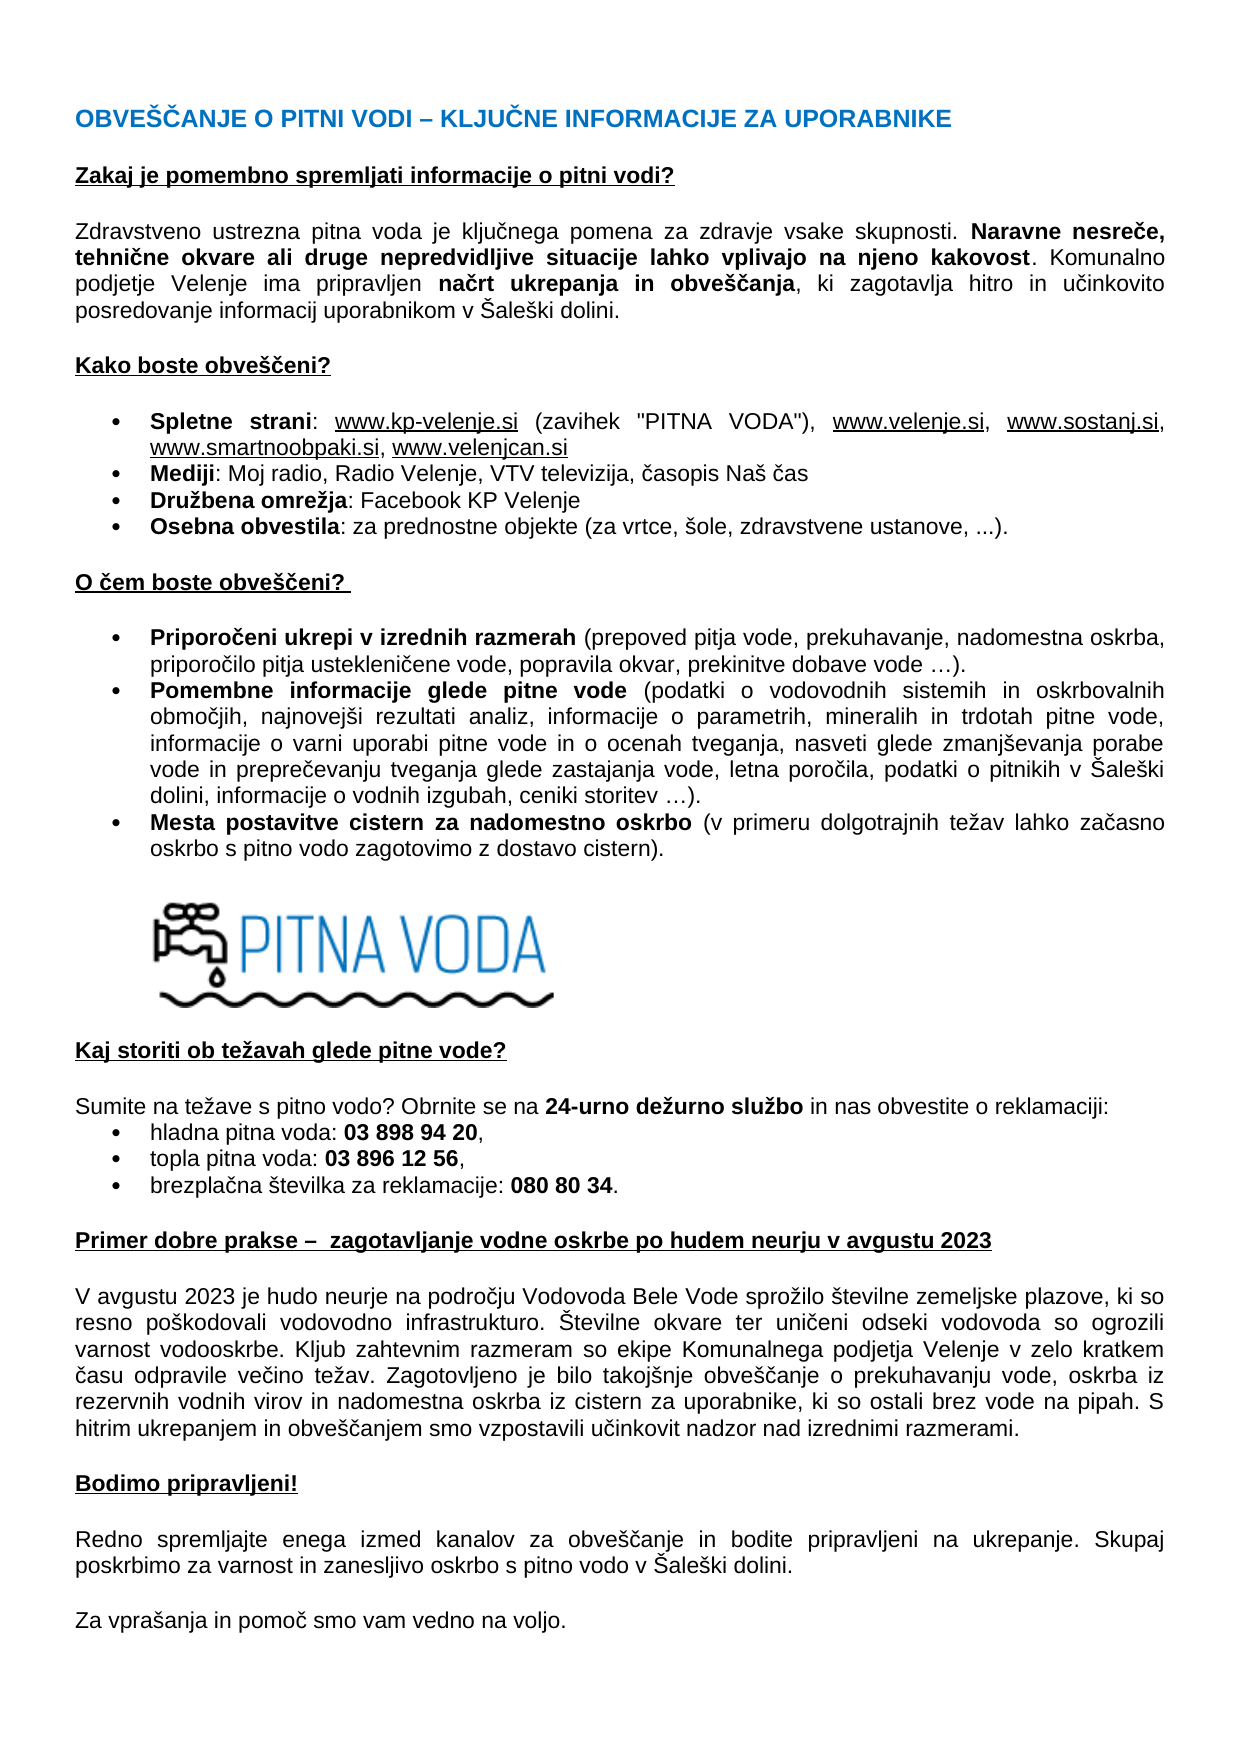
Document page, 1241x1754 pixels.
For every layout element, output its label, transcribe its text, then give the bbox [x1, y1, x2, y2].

text Primer dobre prakse – zagotavljanje vodne oskrbe po hudem neurju v avgustu 2023 [75, 1227, 1165, 1254]
list Družbena omrežja: Facebook KP Velenje [112, 487, 1165, 513]
list Mesta postavitve cistern za nadomestno oskrbo (v primeru dolgotrajnih težav lahko začasno oskrbo s pitno vodo zagotovimo z dostavo cistern). [112, 809, 1165, 861]
text Zdravstveno ustrezna pitna voda je ključnega pomena za zdravje vsake skupnosti. Naravne nesreče, tehnične okvare ali druge nepredvidljive situacije lahko vplivajo na njeno kakovost. Komunalno podjetje Velenje ima pripravljen načrt ukrepanja in obveščanja, ki zagotavlja hitro in učinkovito posredovanje informacij uporabnikom v Šaleški dolini. [75, 218, 1165, 323]
text Bodimo pripravljeni! [75, 1470, 1165, 1496]
text Za vprašanja in pomoč smo vam vedno na voljo. [75, 1607, 1165, 1634]
text Redno spremljajte enega izmed kanalov za obveščanje in bodite pripravljeni na ukrepanje. Skupaj poskrbimo za varnost in zanesljivo oskrbo s pitno vodo v Šaleški dolini. [75, 1526, 1165, 1578]
list Pomembne informacije glede pitne vode (podatki o vodovodnih sistemih in oskrbovalnih območjih, najnovejši rezultati analiz, informacije o parametrih, mineralih in trdotah pitne vode, informacije o varni uporabi pitne vode in o ocenah tveganja, nasveti glede zmanjševanja porabe vode in preprečevanju tveganja glede zastajanja vode, letna poročila, podatki o pitnikih v Šaleški dolini, informacije o vodnih izgubah, ceniki storitev …). [112, 677, 1165, 809]
text Sumite na težave s pitno vodo? Obrnite se na 24-urno dežurno službo in nas obvestite o reklamaciji: [75, 1093, 1165, 1119]
list Priporočeni ukrepi v izrednih razmerah (prepoved pitja vode, prekuhavanje, nadomestna oskrba, priporočilo pitja ustekleničene vode, popravila okvar, prekinitve dobave vode …). [112, 624, 1165, 677]
picture [150, 890, 554, 1008]
text Kaj storiti ob težavah glede pitne vode? [75, 1037, 1165, 1063]
text Kako boste obveščeni? [75, 352, 1165, 378]
text O čem boste obveščeni? [75, 569, 1165, 595]
list topla pitna voda: 03 896 12 56, [112, 1145, 1165, 1172]
text V avgustu 2023 je hudo neurje na področju Vodovoda Bele Vode sprožilo številne zemeljske plazove, ki so resno poškodovali vodovodno infrastrukturo. Številne okvare ter uničeni odseki vodovoda so ogrozili varnost vodooskrbe. Kljub zahtevnim razmeram so ekipe Komunalnega podjetja Velenje v zelo kratkem času odpravile večino težav. Zagotovljeno je bilo takojšnje obveščanje o prekuhavanju vode, oskrba iz rezervnih vodnih virov in nadomestna oskrba iz cistern za uporabnike, ki so ostali brez vode na pipah. S hitrim ukrepanjem in obveščanjem smo vzpostavili učinkovit nadzor nad izrednimi razmerami. [75, 1283, 1165, 1441]
list brezplačna številka za reklamacije: 080 80 34. [112, 1172, 1165, 1198]
list Spletne strani: www.kp-velenje.si (zavihek "PITNA VODA"), www.velenje.si, www.sostanj.si, www.smartnoobpaki.si, www.velenjcan.si [112, 408, 1165, 460]
text Zakaj je pomembno spremljati informacije o pitni vodi? [75, 162, 1165, 188]
list hladna pitna voda: 03 898 94 20, [112, 1119, 1165, 1145]
list Mediji: Moj radio, Radio Velenje, VTV televizija, časopis Naš čas [112, 460, 1165, 487]
text OBVEŠČANJE O PITNI VODI – KLJUČNE INFORMACIJE ZA UPORABNIKE [75, 104, 1165, 133]
list Osebna obvestila: za prednostne objekte (za vrtce, šole, zdravstvene ustanove, ...). [112, 513, 1165, 539]
